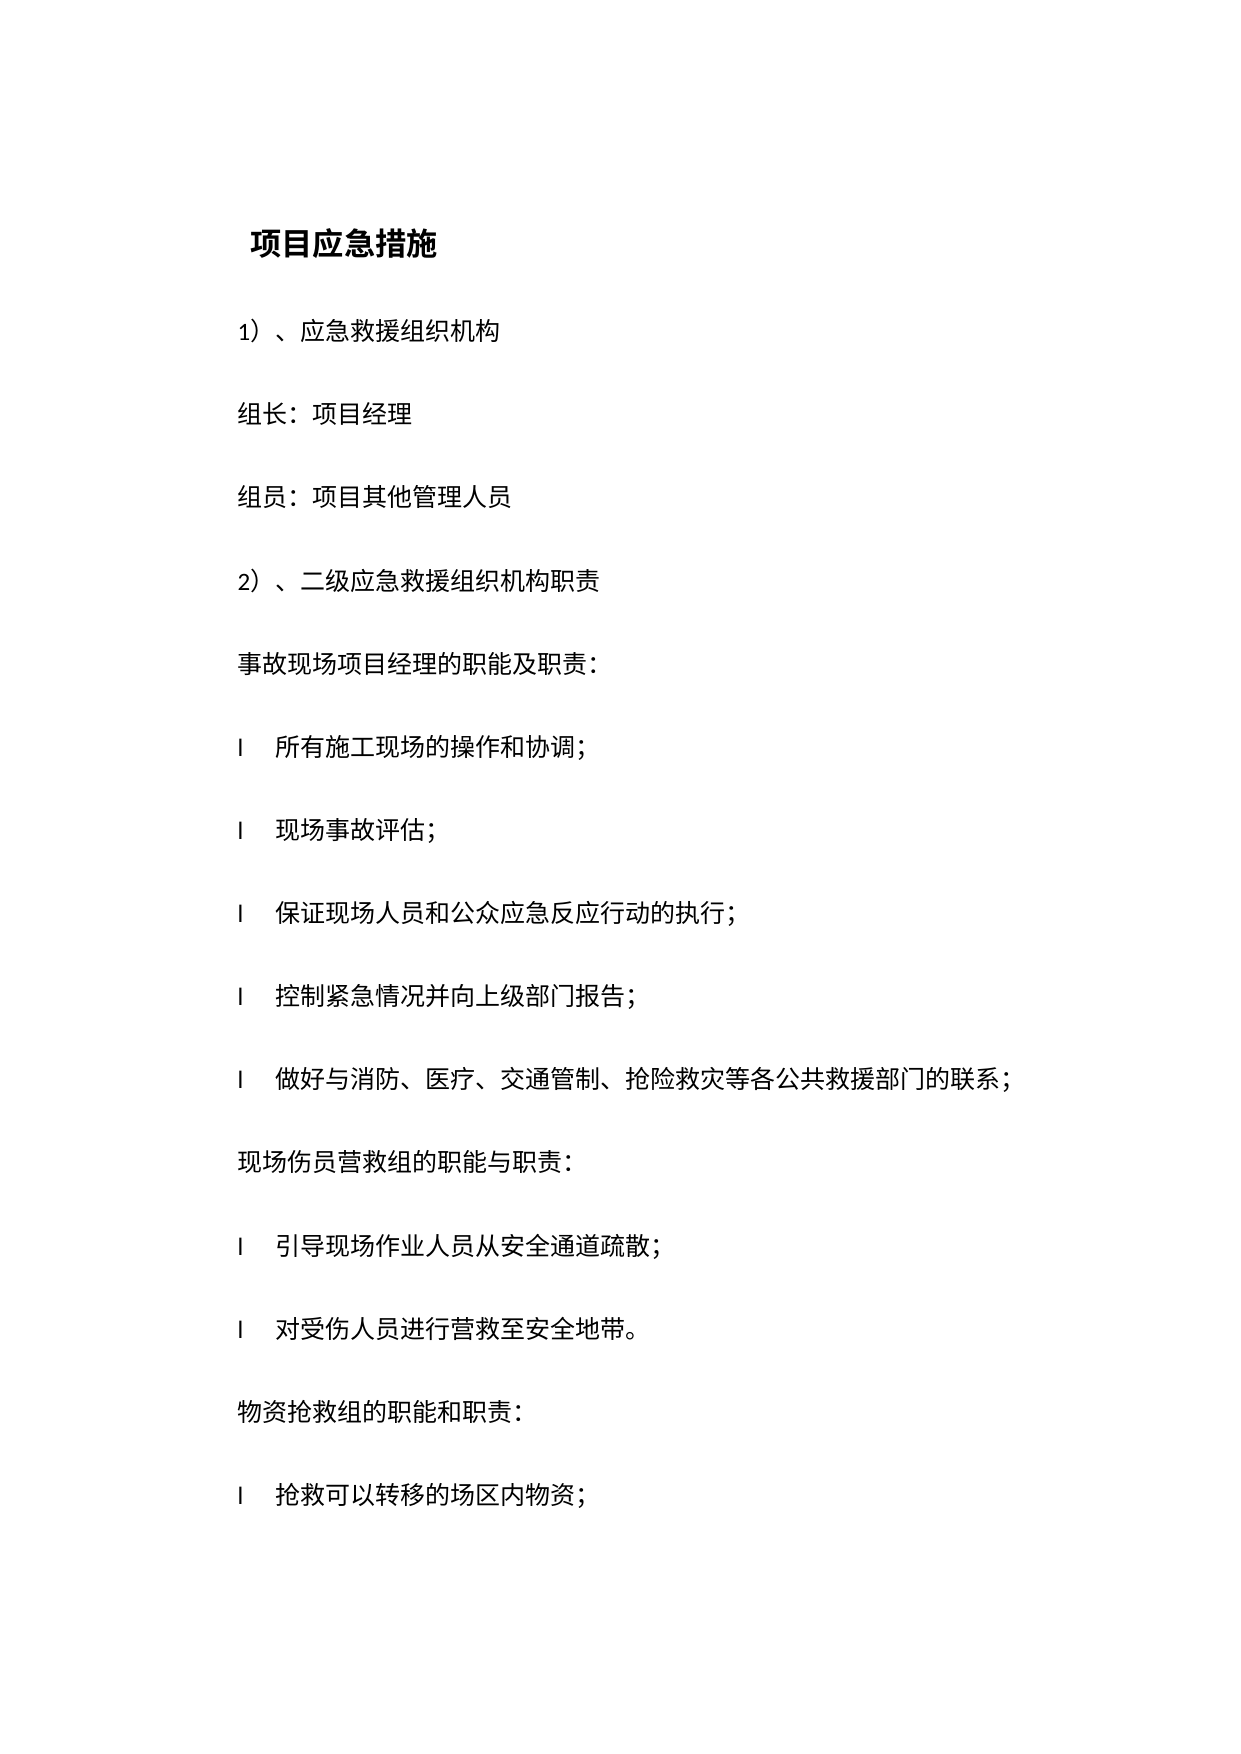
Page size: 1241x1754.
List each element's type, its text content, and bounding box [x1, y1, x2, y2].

text l 引导现场作业人员从安全通道疏散； [187, 1212, 1053, 1277]
text l 抢救可以转移的场区内物资； [187, 1461, 1053, 1526]
text 组员：项目其他管理人员 [187, 463, 1053, 528]
text 组长：项目经理 [187, 380, 1053, 445]
text l 保证现场人员和公众应急反应行动的执行； [187, 879, 1053, 944]
text 2）、二级应急救援组织机构职责 [187, 547, 1053, 612]
text l 做好与消防、医疗、交通管制、抢险救灾等各公共救援部门的联系； [187, 1045, 1053, 1110]
text 现场伤员营救组的职能与职责： [187, 1128, 1053, 1193]
text l 所有施工现场的操作和协调； [187, 713, 1053, 778]
text 事故现场项目经理的职能及职责： [187, 630, 1053, 695]
text 1）、应急救援组织机构 [187, 297, 1053, 362]
text l 现场事故评估； [187, 796, 1053, 861]
text 项目应急措施 [187, 210, 1053, 275]
text 物资抢救组的职能和职责： [187, 1378, 1053, 1443]
text l 控制紧急情况并向上级部门报告； [187, 962, 1053, 1027]
text l 对受伤人员进行营救至安全地带。 [187, 1295, 1053, 1360]
